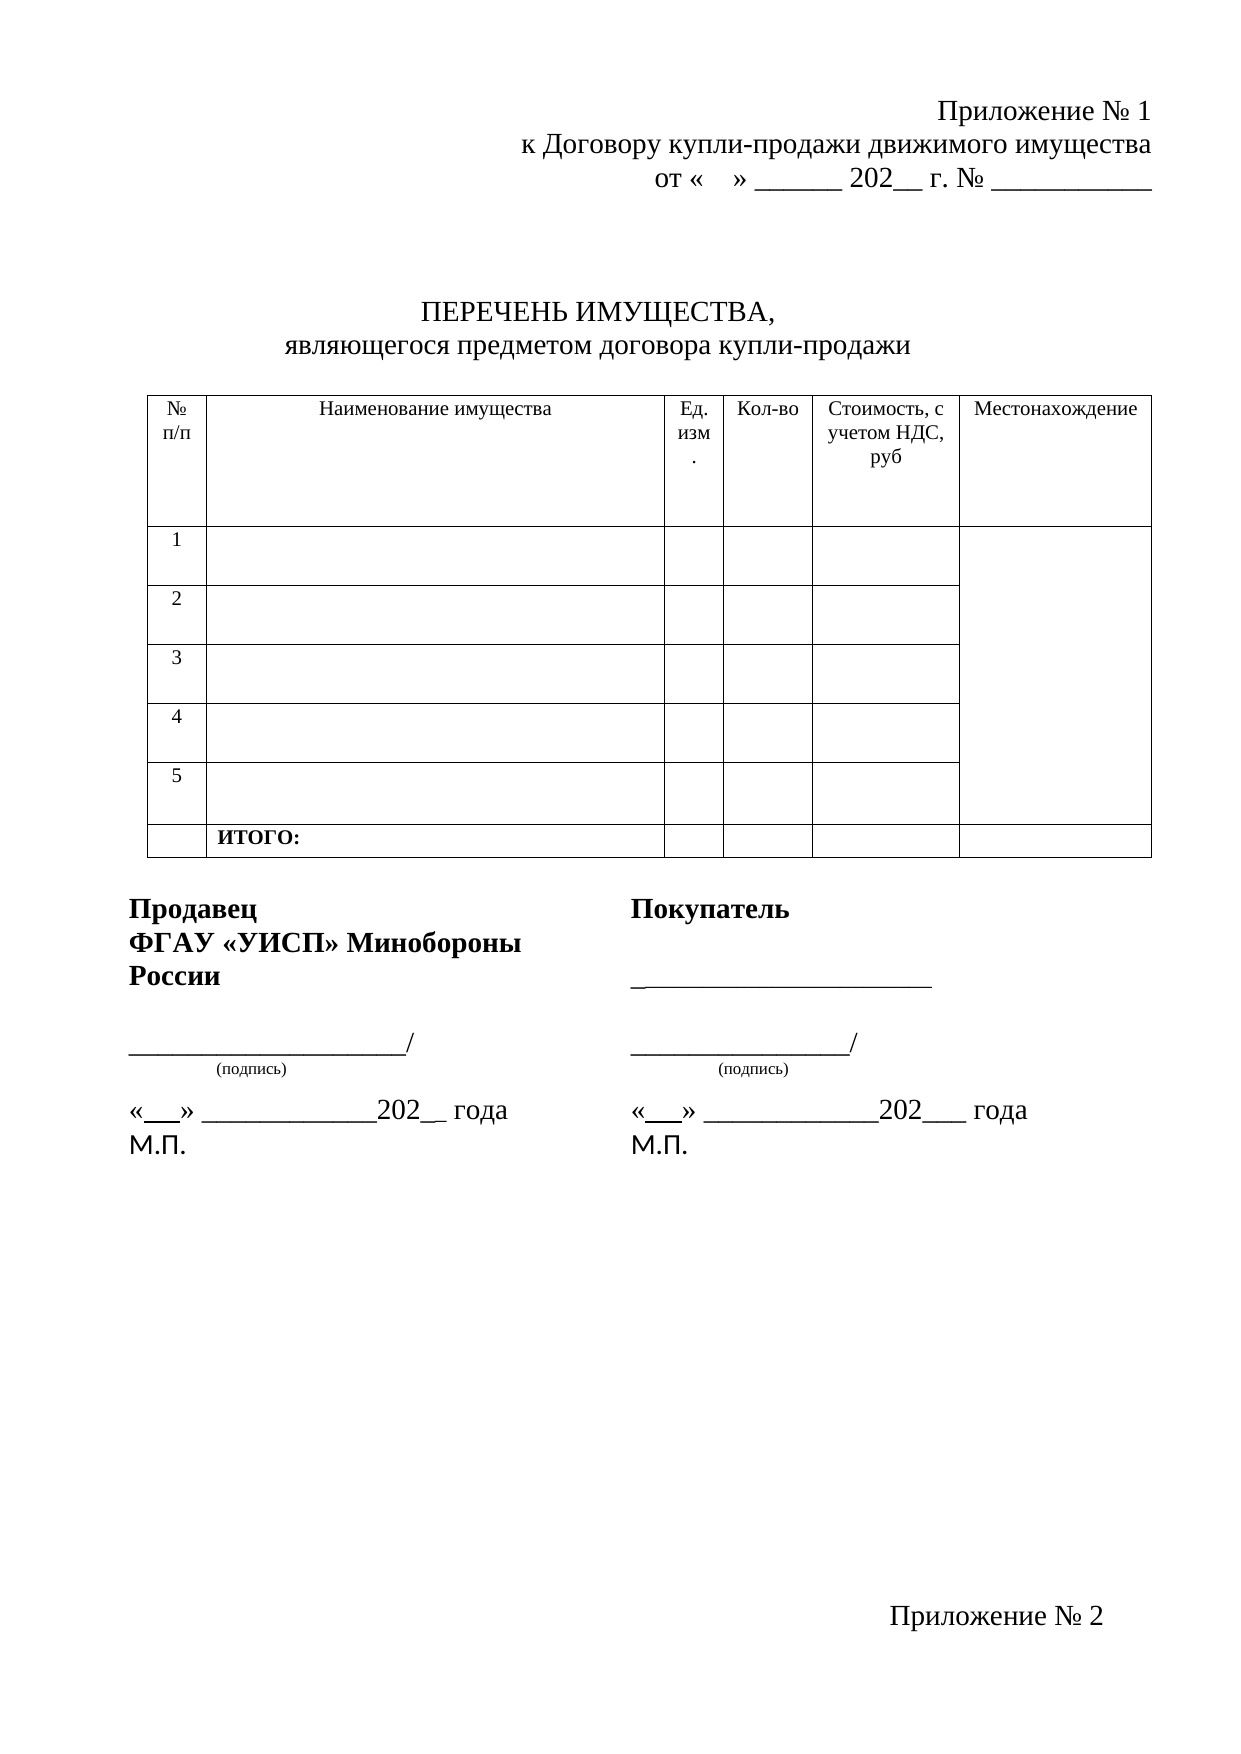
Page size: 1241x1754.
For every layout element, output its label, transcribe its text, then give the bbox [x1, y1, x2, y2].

table_cell [207, 645, 664, 703]
table_cell [207, 527, 664, 585]
table_header № п/п [148, 396, 206, 526]
table_cell [813, 645, 959, 703]
table_cell [724, 763, 812, 824]
table_cell [207, 763, 664, 824]
table_cell [665, 763, 723, 824]
text Приложение № 2 [44, 1598, 1152, 1631]
table_cell [813, 527, 959, 585]
table_cell [960, 825, 1151, 857]
table_cell [813, 586, 959, 644]
table_cell [665, 645, 723, 703]
table_cell 5 [148, 763, 206, 824]
table_header Покупатель __________________________ _______________/ (подпись) « » ____________202___ года М.П. [619, 891, 1121, 1162]
table_cell [665, 586, 723, 644]
table_cell 4 [148, 704, 206, 762]
table_cell [724, 704, 812, 762]
table_cell 3 [148, 645, 206, 703]
table_cell ИТОГО: [207, 825, 664, 857]
text являющегося предметом договора купли-продажи [44, 327, 1152, 361]
table_cell [665, 704, 723, 762]
text ПЕРЕЧЕНЬ ИМУЩЕСТВА, [44, 294, 1152, 327]
table_header Стоимость, с учетом НДС, руб [813, 396, 959, 526]
table_cell 1 [148, 527, 206, 585]
table_cell [813, 763, 959, 824]
table_cell [724, 586, 812, 644]
text от « » ______ 202__ г. № ___________ [44, 160, 1152, 193]
table_header Кол-во [724, 396, 812, 526]
table_header Ед. изм. [665, 396, 723, 526]
table_cell [724, 825, 812, 857]
table_cell [960, 527, 1151, 824]
text Приложение № 1 к Договору купли-продажи движимого имущества [44, 93, 1152, 160]
table_header Наименование имущества [207, 396, 664, 526]
table_cell [665, 825, 723, 857]
table_cell [724, 645, 812, 703]
table_cell [724, 527, 812, 585]
table_header Местонахождение [960, 396, 1151, 526]
table_cell [207, 586, 664, 644]
table_cell [148, 825, 206, 857]
table_cell [665, 527, 723, 585]
table_cell 2 [148, 586, 206, 644]
table_header Продавец ФГАУ «УИСП» Минобороны России ___________________/ (подпись) « » ____________202__ года М.П. [118, 891, 619, 1162]
table_cell [207, 704, 664, 762]
table_cell [813, 704, 959, 762]
table_cell [813, 825, 959, 857]
